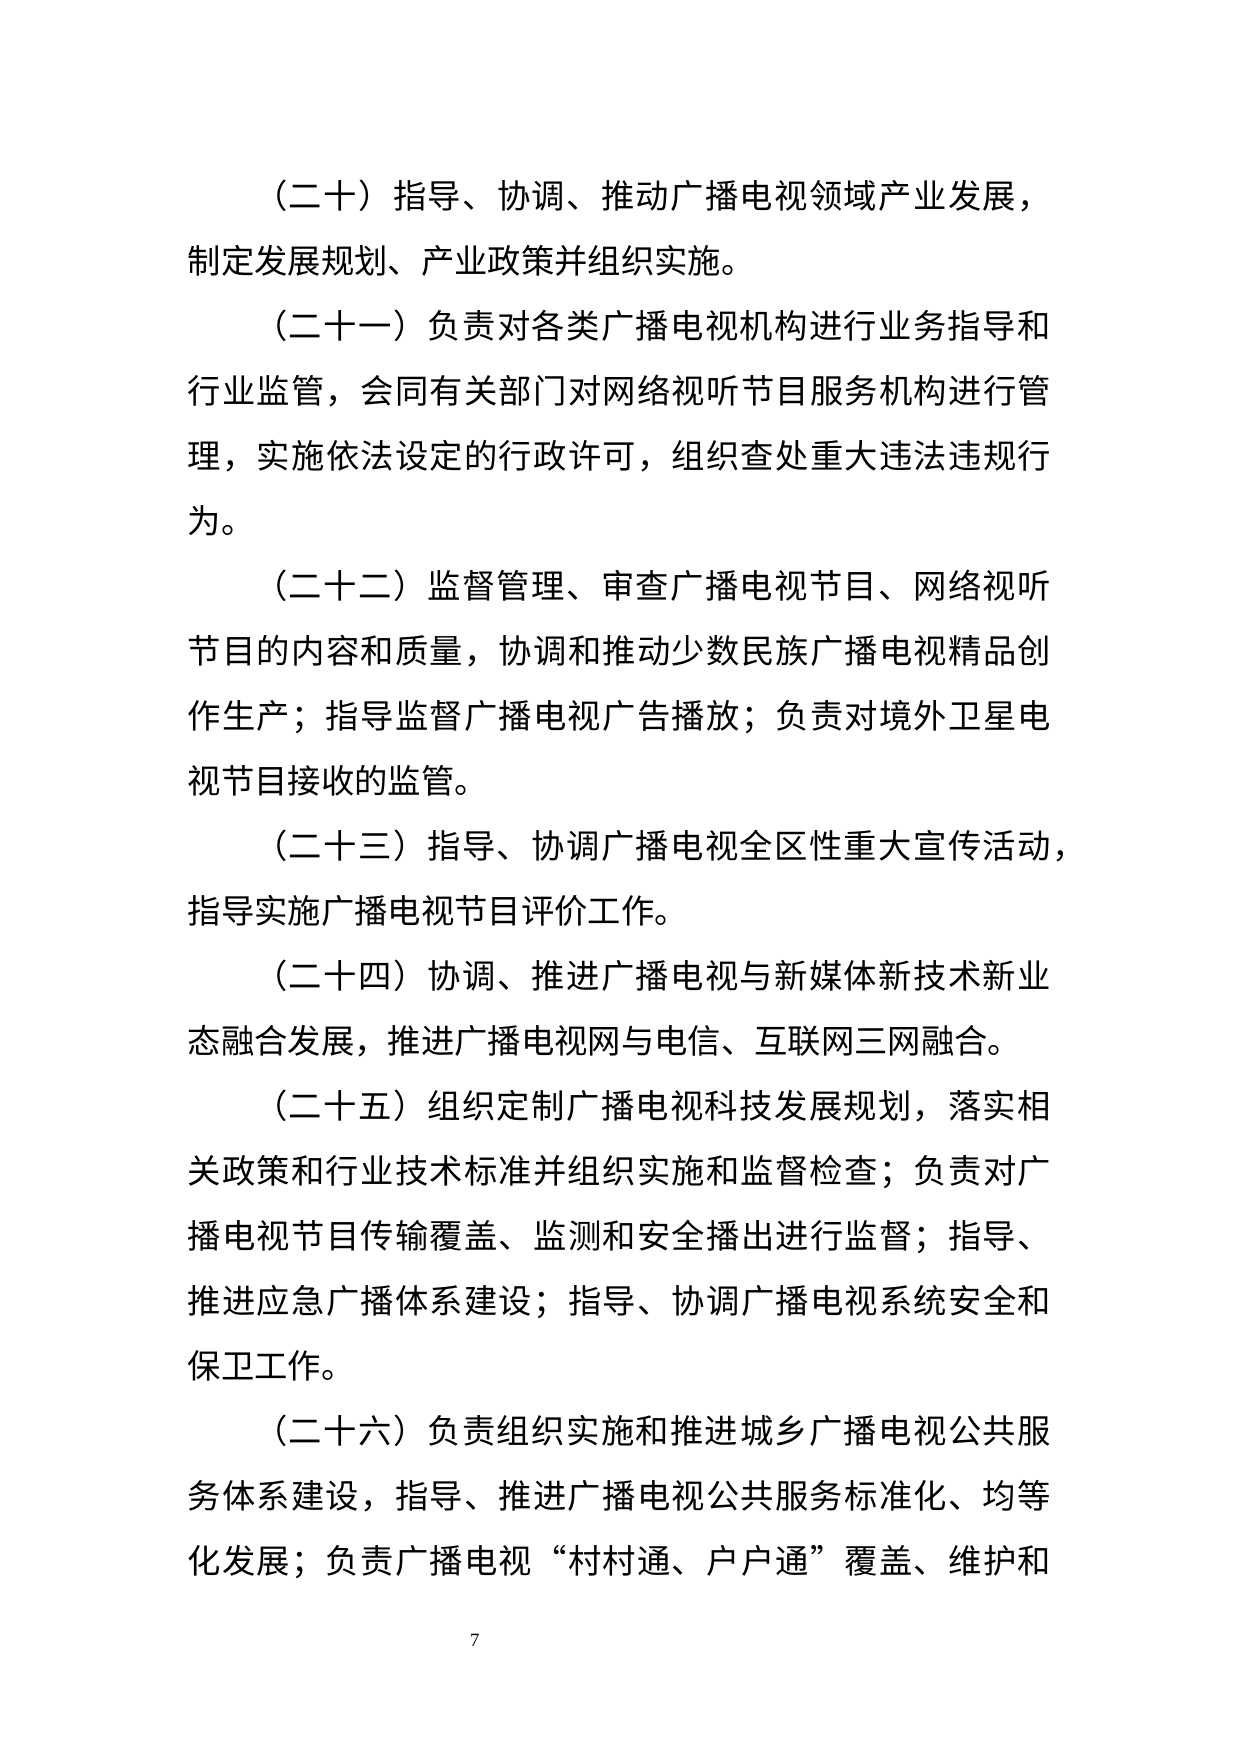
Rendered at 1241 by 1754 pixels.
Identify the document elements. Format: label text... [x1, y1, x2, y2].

text （二十五）组织定制广播电视科技发展规划，落实相关政策和行业技术标准并组织实施和监督检查；负责对广播电视节目传输覆盖、监测和安全播出进行监督；指导、推进应急广播体系建设；指导、协调广播电视系统安全和保卫工作。 [187, 1072, 1053, 1397]
text （二十一）负责对各类广播电视机构进行业务指导和行业监管，会同有关部门对网络视听节目服务机构进行管理，实施依法设定的行政许可，组织查处重大违法违规行为。 [187, 292, 1053, 552]
text （二十三）指导、协调广播电视全区性重大宣传活动，指导实施广播电视节目评价工作。 [187, 812, 1053, 942]
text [187, 1397, 1053, 1592]
text （二十二）监督管理、审查广播电视节目、网络视听节目的内容和质量，协调和推动少数民族广播电视精品创作生产；指导监督广播电视广告播放；负责对境外卫星电视节目接收的监管。 [187, 552, 1053, 812]
text （二十四）协调、推进广播电视与新媒体新技术新业态融合发展，推进广播电视网与电信、互联网三网融合。 [187, 942, 1053, 1072]
text （二十）指导、协调、推动广播电视领域产业发展，制定发展规划、产业政策并组织实施。 [187, 162, 1053, 292]
